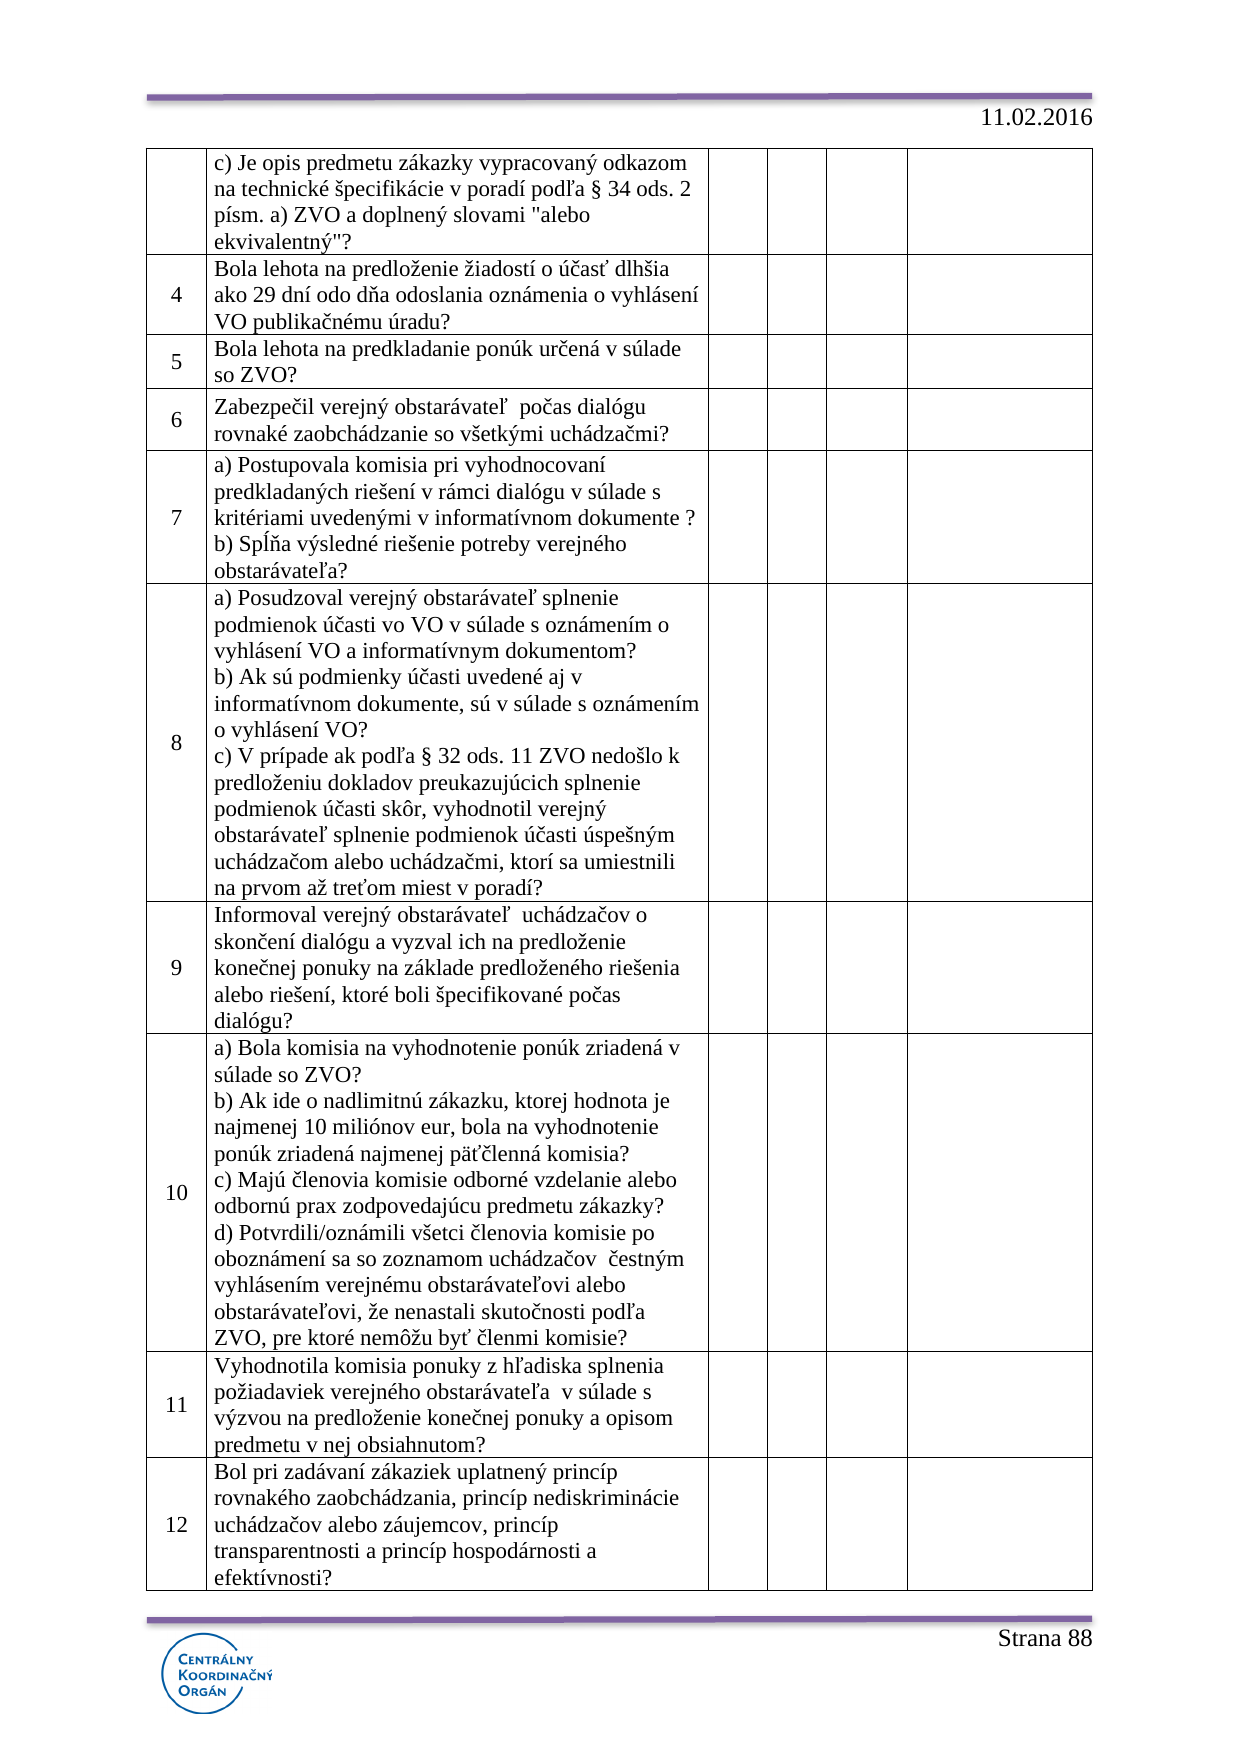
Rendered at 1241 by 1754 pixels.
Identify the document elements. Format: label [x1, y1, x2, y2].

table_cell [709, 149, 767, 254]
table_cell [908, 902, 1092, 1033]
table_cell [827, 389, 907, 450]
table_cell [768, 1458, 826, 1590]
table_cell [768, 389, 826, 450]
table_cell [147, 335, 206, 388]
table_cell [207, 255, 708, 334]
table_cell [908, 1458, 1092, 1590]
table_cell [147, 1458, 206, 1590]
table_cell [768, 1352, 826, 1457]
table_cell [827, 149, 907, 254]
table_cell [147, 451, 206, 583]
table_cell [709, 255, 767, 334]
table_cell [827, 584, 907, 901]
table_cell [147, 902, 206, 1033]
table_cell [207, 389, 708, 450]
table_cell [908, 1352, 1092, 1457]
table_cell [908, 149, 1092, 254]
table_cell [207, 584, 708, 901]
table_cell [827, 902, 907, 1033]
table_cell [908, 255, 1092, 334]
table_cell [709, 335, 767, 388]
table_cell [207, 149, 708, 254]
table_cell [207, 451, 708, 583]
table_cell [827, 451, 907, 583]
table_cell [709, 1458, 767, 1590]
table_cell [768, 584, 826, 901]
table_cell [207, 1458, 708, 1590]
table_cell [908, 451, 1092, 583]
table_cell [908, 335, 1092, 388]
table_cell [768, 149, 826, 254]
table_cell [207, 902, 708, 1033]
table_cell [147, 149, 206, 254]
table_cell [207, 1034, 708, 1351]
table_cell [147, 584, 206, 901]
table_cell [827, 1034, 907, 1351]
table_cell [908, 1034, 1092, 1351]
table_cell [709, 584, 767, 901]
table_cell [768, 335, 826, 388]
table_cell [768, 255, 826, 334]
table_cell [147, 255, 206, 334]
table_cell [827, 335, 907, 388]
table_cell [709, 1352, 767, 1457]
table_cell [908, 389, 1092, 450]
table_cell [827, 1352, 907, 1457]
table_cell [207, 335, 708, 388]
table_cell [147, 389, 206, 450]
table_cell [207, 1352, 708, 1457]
picture [159, 1631, 272, 1713]
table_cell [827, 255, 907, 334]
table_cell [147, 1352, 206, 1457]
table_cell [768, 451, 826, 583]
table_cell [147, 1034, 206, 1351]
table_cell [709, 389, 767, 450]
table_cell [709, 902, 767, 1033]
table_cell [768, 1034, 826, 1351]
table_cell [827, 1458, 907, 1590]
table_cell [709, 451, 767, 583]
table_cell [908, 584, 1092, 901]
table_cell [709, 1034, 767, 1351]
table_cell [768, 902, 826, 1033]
